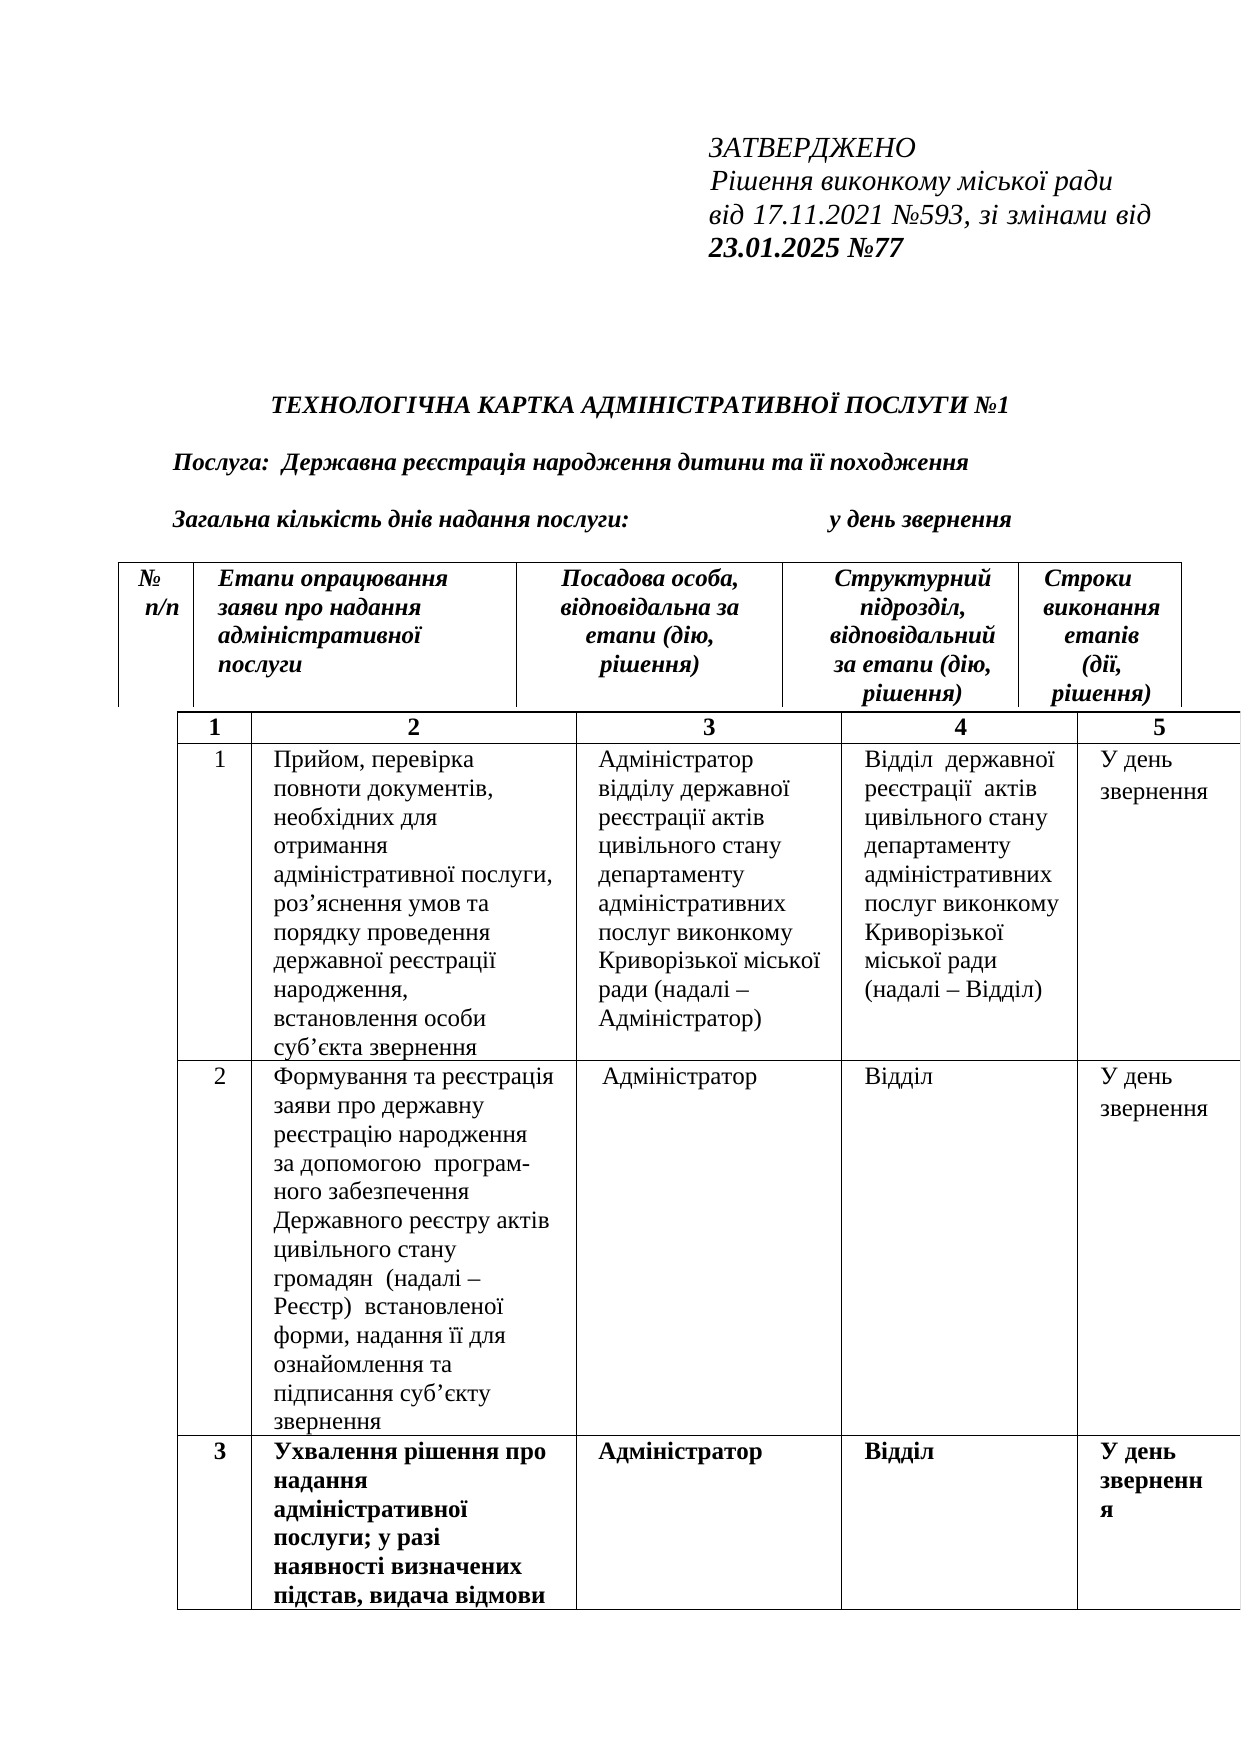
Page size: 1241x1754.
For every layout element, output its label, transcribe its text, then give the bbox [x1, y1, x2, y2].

table_cell 3 [178, 1436, 251, 1609]
table_cell У день звернення [1078, 744, 1240, 1060]
table_header 4 [842, 713, 1077, 743]
table_header Етапи опрацювання заяви про надання адміністративної послуги [194, 563, 516, 707]
table_header Посадова особа, відповідальна за етапи (дію, рішення) [517, 563, 782, 707]
text від 17.11.2021 №593, зі змінами від 23.01.2025 №77 [709, 197, 1152, 264]
table_header 3 [577, 713, 841, 743]
table_cell Прийом, перевірка повноти документів, необхідних для отримання адміністративної послуги, роз’яснення умов та порядку проведення державної реєстрації народження, встановлення особи суб’єкта звернення [252, 744, 576, 1060]
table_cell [252, 1436, 576, 1609]
table_cell Адміністратор відділу державної реєстрації актів цивільного стану департаменту адміністративних послуг виконкому Криворізької міської ради (надалі – Адміністратор) [577, 744, 841, 1060]
table_cell Формування та реєстрація заяви про державну реєстрацію народження за допомогою програм-ного забезпечення Державного реєстру актів цивільного стану громадян (надалі – Реєстр) встановленої форми, надання її для ознайомлення та підписання суб’єкту звернення [252, 1061, 576, 1435]
table_header Строки виконання етапів (дії, рішення) [1019, 563, 1181, 707]
text ЗАТВЕРДЖЕНО [664, 130, 1133, 163]
table_cell Відділ державної реєстрації актів цивільного стану департаменту адміністративних послуг виконкому Криворізької міської ради (надалі – Відділ) [842, 744, 1077, 1060]
table_cell Адміністратор [577, 1436, 841, 1609]
text Послуга: Державна реєстрація народження дитини та її походження [148, 447, 1133, 476]
table_cell Відділ [842, 1061, 1077, 1435]
text ТЕХНОЛОГІЧНА КАРТКА АДМІНІСТРАТИВНОЇ ПОСЛУГИ №1 [148, 390, 1133, 419]
table_cell 2 [178, 1061, 251, 1435]
table_cell Відділ [842, 1436, 1077, 1609]
table_cell У день звернення [1078, 1436, 1240, 1609]
table_cell У день звернення [1078, 1061, 1240, 1435]
table_header 2 [252, 713, 576, 743]
text Загальна кількість днів надання послуги: у день звернення [148, 504, 1196, 533]
table_header № п/п [119, 563, 193, 707]
table_header 5 [1078, 713, 1240, 743]
table_cell 1 [178, 744, 251, 1060]
table_cell Адміністратор [577, 1061, 841, 1435]
text Рішення виконкому міської ради [148, 163, 1196, 197]
table_header Структурний підрозділ, відповідальний за етапи (дію, рішення) [783, 563, 1018, 707]
table_header 1 [178, 713, 251, 743]
